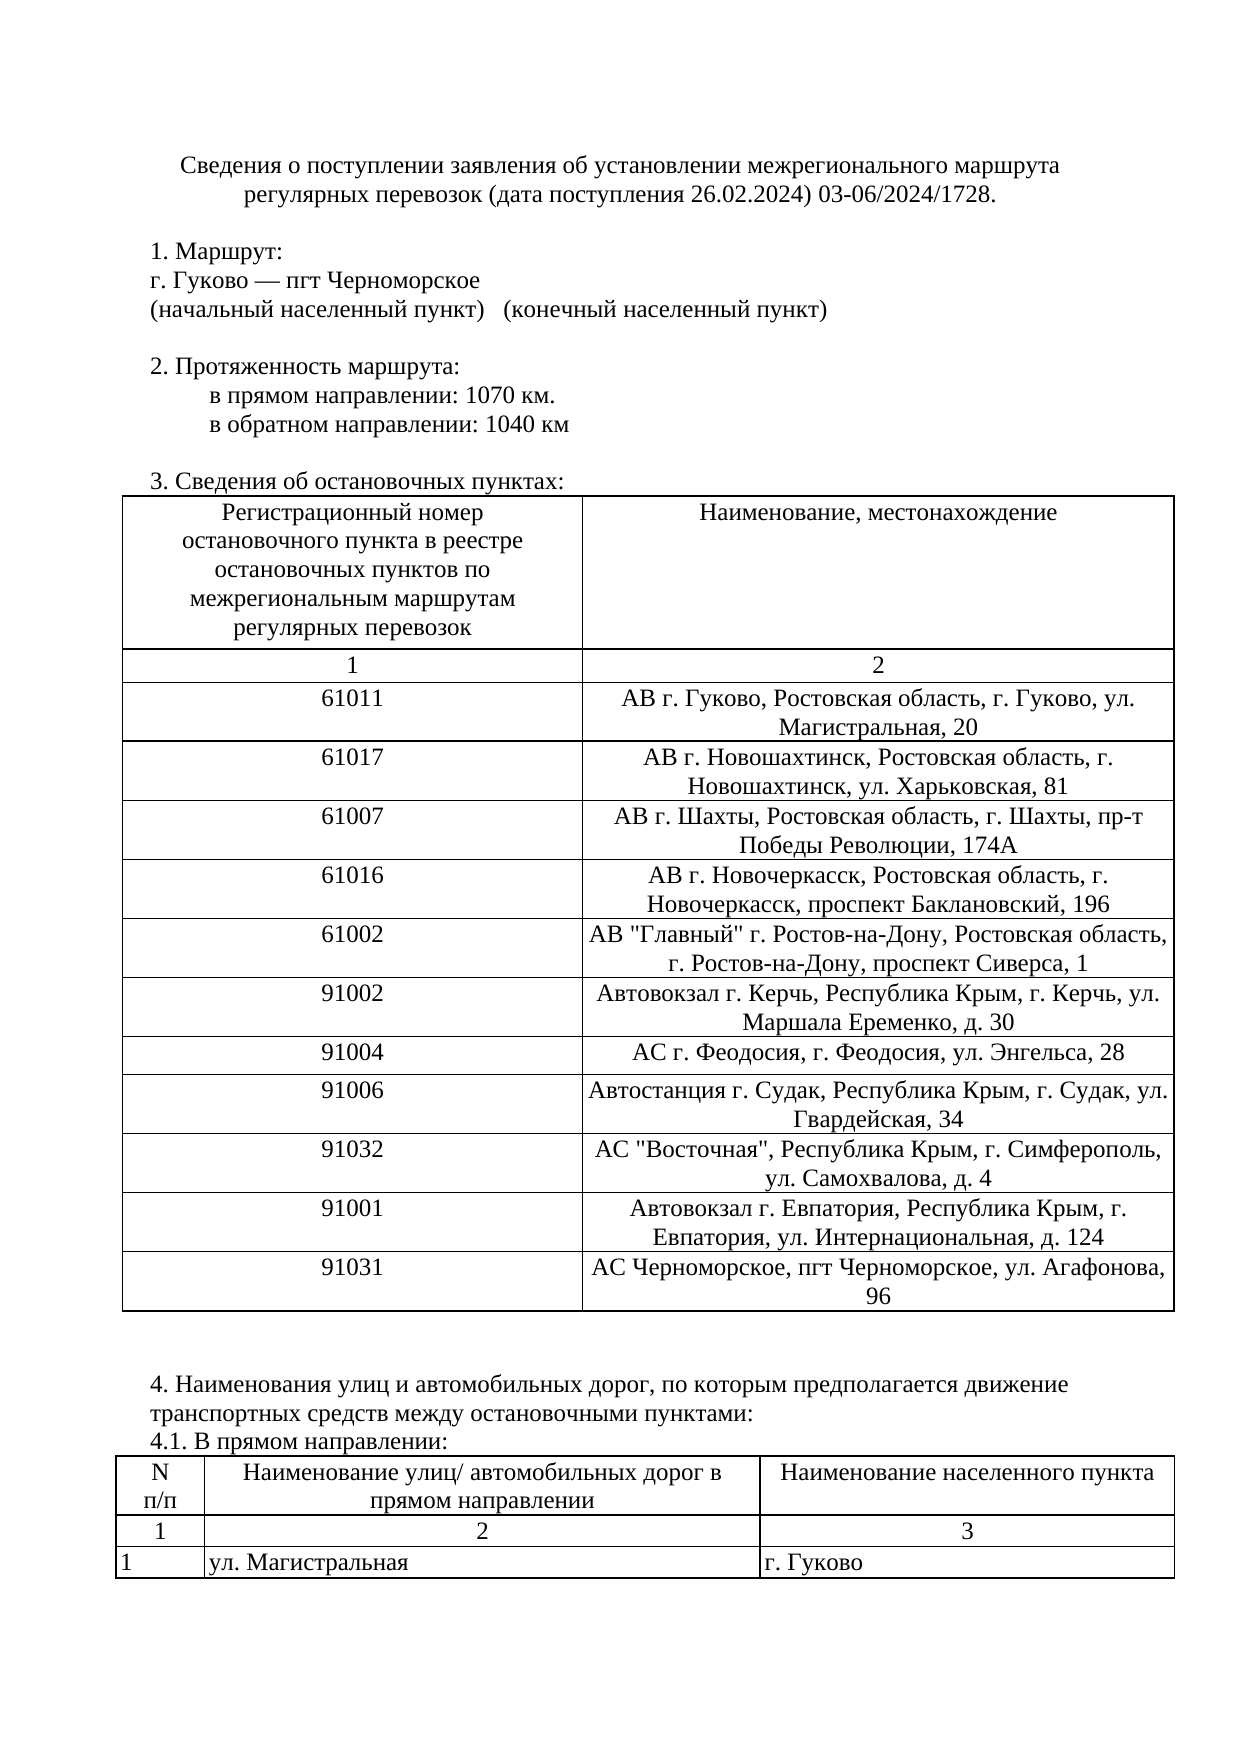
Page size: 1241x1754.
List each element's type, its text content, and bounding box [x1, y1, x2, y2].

table_header Регистрационный номер остановочного пункта в реестре остановочных пунктов по межрегиональным маршрутам регулярных перевозок [123, 497, 582, 648]
table_cell АВ г. Гуково, Ростовская область, г. Гуково, ул. Магистральная, 20 [583, 683, 1173, 740]
text Сведения о поступлении заявления об установлении межрегионального маршрута регулярных перевозок (дата поступления 26.02.2024) 03-06/2024/1728. [150, 150, 1090, 207]
table_cell 2 [583, 650, 1173, 681]
table_cell АС г. Феодосия, г. Феодосия, ул. Энгельса, 28 [583, 1037, 1173, 1074]
table_cell Автовокзал г. Керчь, Республика Крым, г. Керчь, ул. Маршала Еременко, д. 30 [583, 978, 1173, 1036]
table_cell 91002 [123, 978, 582, 1036]
table_cell Автостанция г. Судак, Республика Крым, г. Судак, ул. Гвардейская, 34 [583, 1075, 1173, 1133]
text (начальный населенный пункт) (конечный населенный пункт) [150, 294, 1090, 322]
table_cell АС "Восточная", Республика Крым, г. Симферополь, ул. Самохвалова, д. 4 [583, 1134, 1173, 1192]
text 1. Маршрут: [150, 236, 1090, 265]
text 2. Протяженность маршрута: [150, 351, 1090, 380]
table_header N п/п [117, 1457, 204, 1514]
table_cell 91001 [123, 1193, 582, 1251]
table_cell 91032 [123, 1134, 582, 1192]
table_cell 91006 [123, 1075, 582, 1133]
table_cell 61007 [123, 801, 582, 858]
text г. Гуково — пгт Черноморское [150, 265, 1090, 294]
text в обратном направлении: 1040 км [150, 409, 1090, 437]
table_cell АВ г. Новошахтинск, Ростовская область, г. Новошахтинск, ул. Харьковская, 81 [583, 742, 1173, 799]
table_cell 3 [761, 1516, 1174, 1546]
text 4.1. В прямом направлении: [150, 1426, 1090, 1455]
table_cell 91031 [123, 1252, 582, 1310]
table_cell 91004 [123, 1037, 582, 1074]
table_cell 1 [117, 1547, 204, 1577]
table_cell АВ г. Шахты, Ростовская область, г. Шахты, пр-т Победы Революции, 174А [583, 801, 1173, 858]
table_cell 61011 [123, 683, 582, 740]
table_cell АВ "Главный" г. Ростов-на-Дону, Ростовская область, г. Ростов-на-Дону, проспект Сиверса, 1 [583, 919, 1173, 977]
table_cell 2 [205, 1516, 759, 1546]
table_cell 1 [123, 650, 582, 681]
table_cell 61016 [123, 860, 582, 918]
table_cell АВ г. Новочеркасск, Ростовская область, г. Новочеркасск, проспект Баклановский, 196 [583, 860, 1173, 918]
table_cell г. Гуково [761, 1547, 1174, 1577]
table_header Наименование, местонахождение [583, 497, 1173, 648]
table_cell Автовокзал г. Евпатория, Республика Крым, г. Евпатория, ул. Интернациональная, д. 124 [583, 1193, 1173, 1251]
table_cell 61002 [123, 919, 582, 977]
table_cell АС Черноморское, пгт Черноморское, ул. Агафонова, 96 [583, 1252, 1173, 1310]
table_header Наименование населенного пункта [761, 1457, 1174, 1514]
table_cell 61017 [123, 742, 582, 799]
table_header Наименование улиц/ автомобильных дорог в прямом направлении [205, 1457, 759, 1514]
text 3. Сведения об остановочных пунктах: [150, 466, 1090, 495]
table_cell 1 [117, 1516, 204, 1546]
table_cell ул. Магистральная [205, 1547, 759, 1577]
text 4. Наименования улиц и автомобильных дорог, по которым предполагается движение транспортных средств между остановочными пунктами: [150, 1369, 1090, 1426]
text в прямом направлении: 1070 км. [150, 380, 1090, 409]
